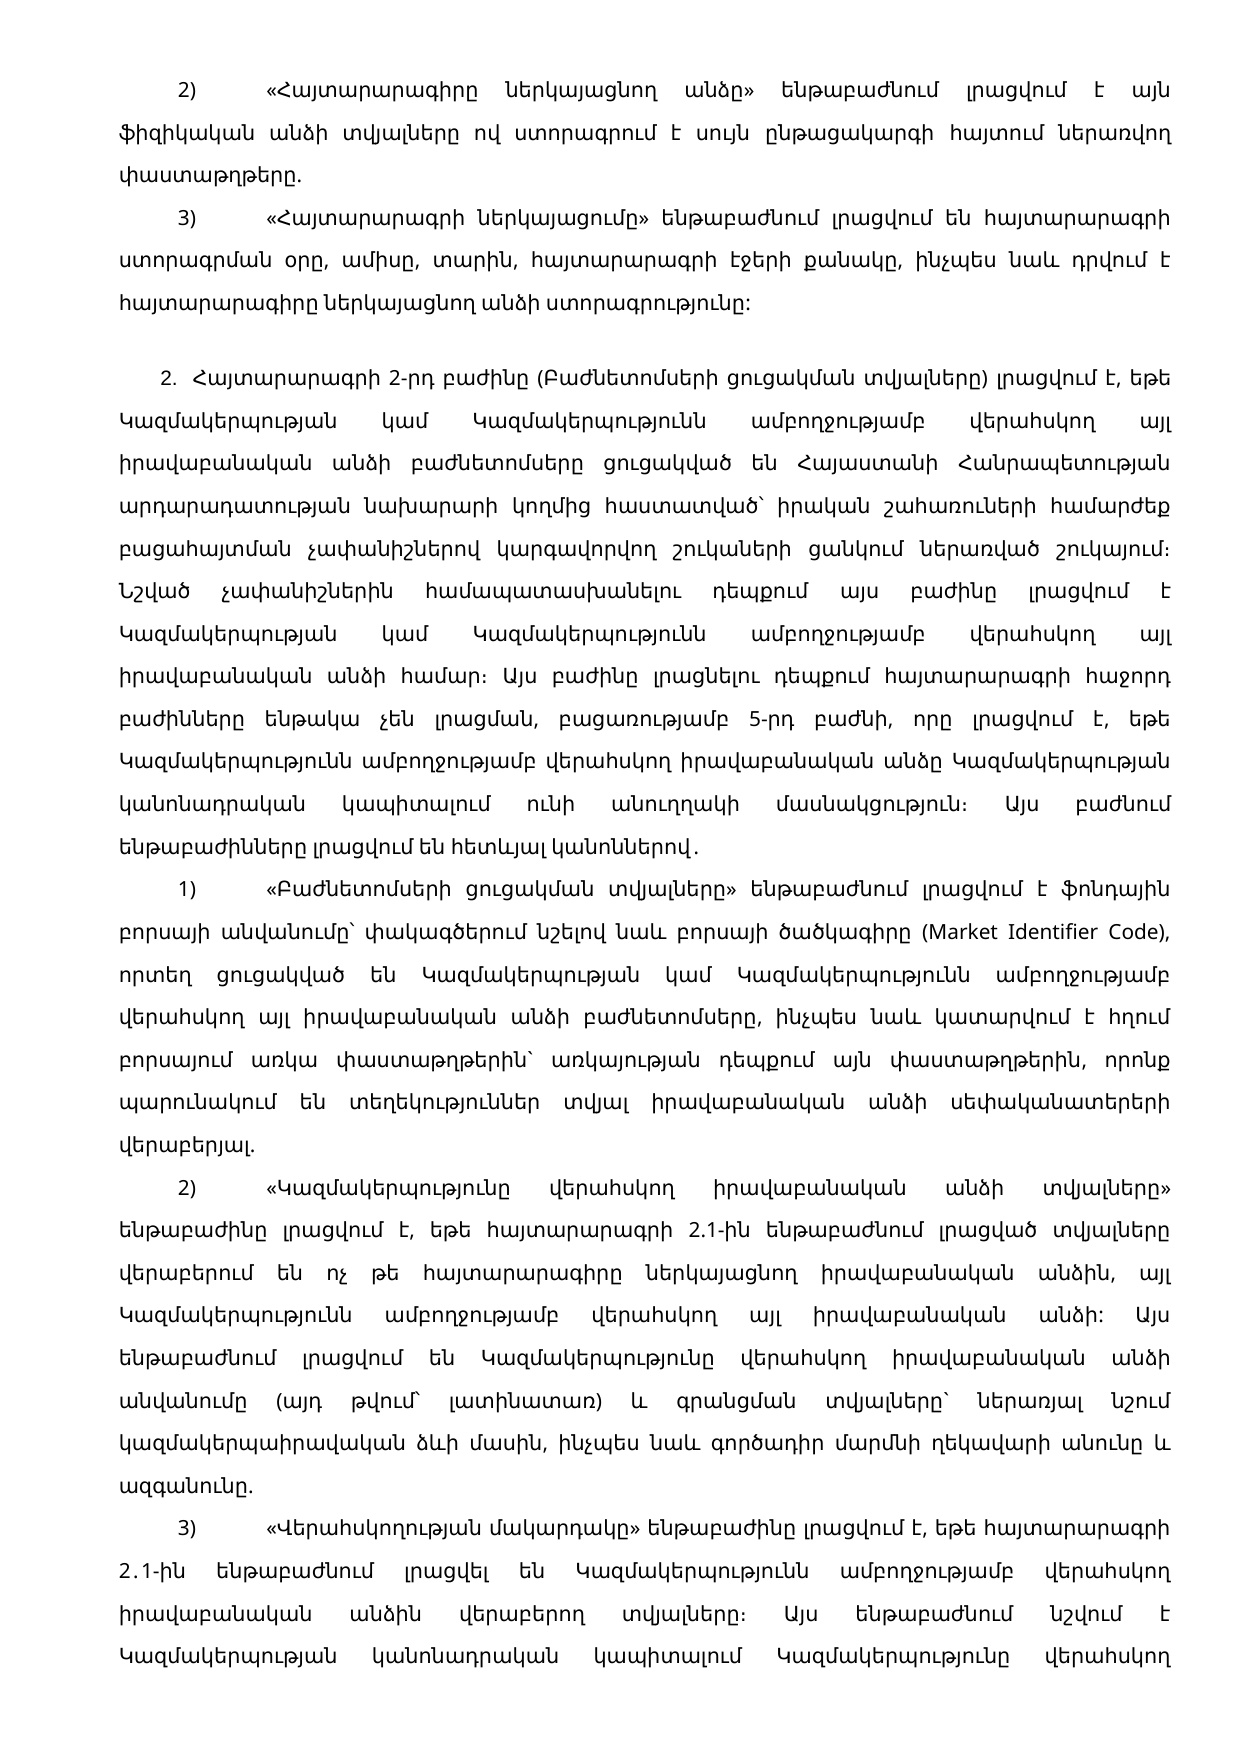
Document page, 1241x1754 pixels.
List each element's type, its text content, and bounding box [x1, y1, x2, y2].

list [118, 1513, 1171, 1670]
list «Բաժնետոմսերի ցուցակման տվյալները» ենթաբաժնում լրացվում է ֆոնդային բորսայի անվանումը՝ փակագծերում նշելով նաև բորսայի ծածկագիրը (Market Identifier Code), որտեղ ցուցակված են Կազմակերպության կամ Կազմակերպությունն ամբողջությամբ վերահսկող այլ իրավաբանական անձի բաժնետոմսերը, ինչպես նաև կատարվում է հղում բորսայում առկա փաստաթղթերին` առկայության դեպքում այն փաստաթղթերին, որոնք պարունակում են տեղեկություններ տվյալ իրավաբանական անձի սեփականատերերի վերաբերյալ. [118, 874, 1171, 1158]
list Հայտարարագրի 2-րդ բաժինը (Բաժնետոմսերի ցուցակման տվյալները) լրացվում է, եթե Կազմակերպության կամ Կազմակերպությունն ամբողջությամբ վերահսկող այլ իրավաբանական անձի բաժնետոմսերը ցուցակված են Հայաստանի Հանրապետության արդարադատության նախարարի կողմից հաստատված՝ իրական շահառուների համարժեք բացահայտման չափանիշներով կարգավորվող շուկաների ցանկում ներառված շուկայում։ Նշված չափանիշներին համապատասխանելու դեպքում այս բաժինը լրացվում է Կազմակերպության կամ Կազմակերպությունն ամբողջությամբ վերահսկող այլ իրավաբանական անձի համար։ Այս բաժինը լրացնելու դեպքում հայտարարագրի հաջորդ բաժինները ենթակա չեն լրացման, բացառությամբ 5-րդ բաժնի, որը լրացվում է, եթե Կազմակերպությունն ամբողջությամբ վերահսկող իրավաբանական անձը Կազմակերպության կանոնադրական կապիտալում ունի անուղղակի մասնակցություն։ Այս բաժնում ենթաբաժինները լրացվում են հետևյալ կանոններով․ [118, 363, 1171, 860]
list «Հայտարարագիրը ներկայացնող անձը» ենթաբաժնում լրացվում է այն ֆիզիկական անձի տվյալները ով ստորագրում է սույն ընթացակարգի հայտում ներառվող փաստաթղթերը. [118, 75, 1171, 189]
list «Հայտարարագրի ներկայացումը» ենթաբաժնում լրացվում են հայտարարագրի ստորագրման օրը, ամիսը, տարին, հայտարարագրի էջերի քանակը, ինչպես նաև դրվում է հայտարարագիրը ներկայացնող անձի ստորագրությունը: [118, 203, 1171, 316]
list «Կազմակերպությունը վերահսկող իրավաբանական անձի տվյալները» ենթաբաժինը լրացվում է, եթե հայտարարագրի 2.1-ին ենթաբաժնում լրացված տվյալները վերաբերում են ոչ թե հայտարարագիրը ներկայացնող իրավաբանական անձին, այլ Կազմակերպությունն ամբողջությամբ վերահսկող այլ իրավաբանական անձի: Այս ենթաբաժնում լրացվում են Կազմակերպությունը վերահսկող իրավաբանական անձի անվանումը (այդ թվում՝ լատինատառ) և գրանցման տվյալները` ներառյալ նշում կազմակերպաիրավական ձևի մասին, ինչպես նաև գործադիր մարմնի ղեկավարի անունը և ազգանունը. [118, 1173, 1171, 1499]
